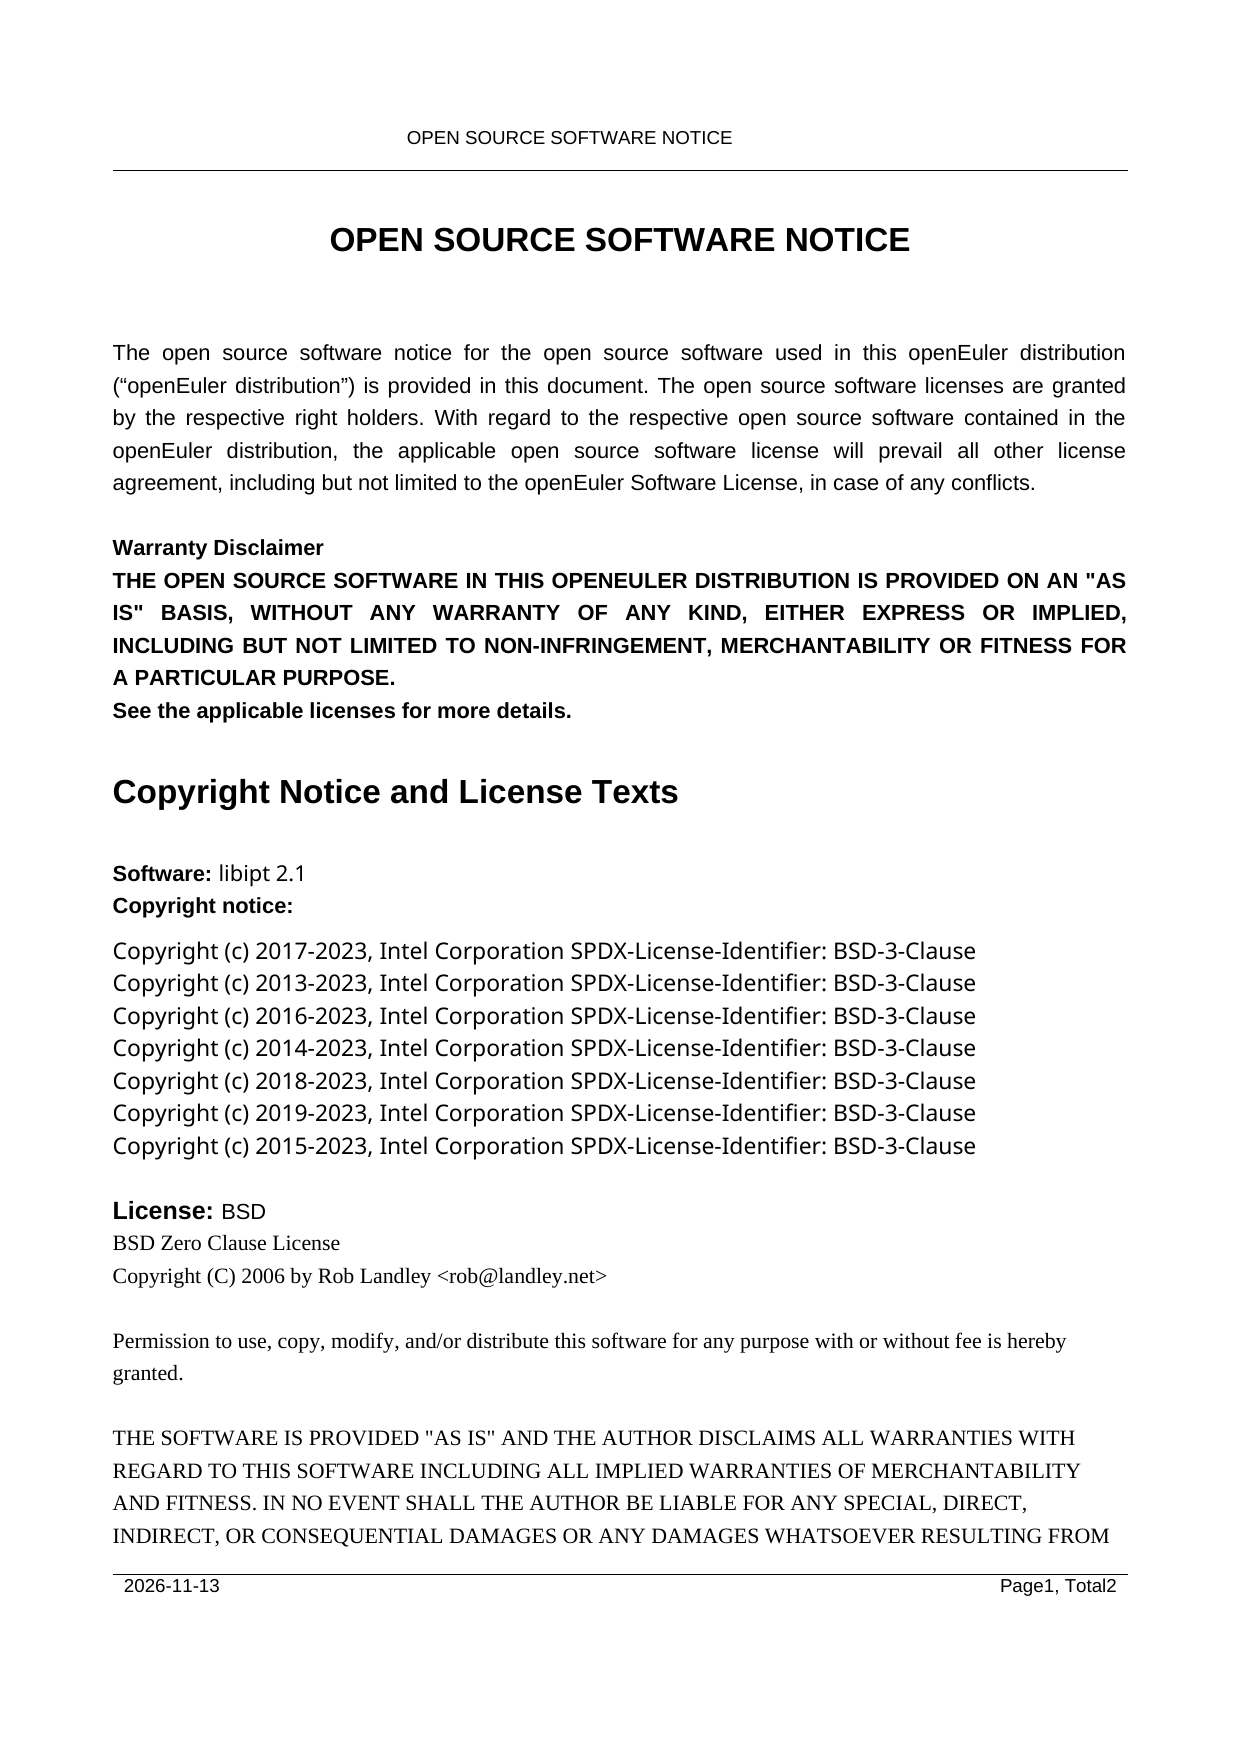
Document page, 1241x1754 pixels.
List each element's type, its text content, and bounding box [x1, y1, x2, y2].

text Copyright (c) 2017-2023, Intel Corporation SPDX-License-Identifier: BSD-3-Clause Copyright (c) 2013-2023, Intel Corporation SPDX-License-Identifier: BSD-3-Clause Copyright (c) 2016-2023, Intel Corporation SPDX-License-Identifier: BSD-3-Clause Copyright (c) 2014-2023, Intel Corporation SPDX-License-Identifier: BSD-3-Clause Copyright (c) 2018-2023, Intel Corporation SPDX-License-Identifier: BSD-3-Clause Copyright (c) 2019-2023, Intel Corporation SPDX-License-Identifier: BSD-3-Clause Copyright (c) 2015-2023, Intel Corporation SPDX-License-Identifier: BSD-3-Clause [112, 934, 1128, 1194]
text Copyright Notice and License Texts [112, 759, 1128, 824]
text The open source software notice for the open source software used in this openEuler distribution (“openEuler distribution”) is provided in this document. The open source software licenses are granted by the respective right holders. With regard to the respective open source software contained in the openEuler distribution, the applicable open source software license will prevail all other license agreement, including but not limited to the openEuler Software License, in case of any conflicts. [112, 336, 1128, 499]
text THE OPEN SOURCE SOFTWARE IN THIS OPENEULER DISTRIBUTION IS PROVIDED ON AN "AS IS" BASIS, WITHOUT ANY WARRANTY OF ANY KIND, EITHER EXPRESS OR IMPLIED, INCLUDING BUT NOT LIMITED TO NON-INFRINGEMENT, MERCHANTABILITY OR FITNESS FOR A PARTICULAR PURPOSE. See the applicable licenses for more details. [112, 564, 1128, 726]
text OPEN SOURCE SOFTWARE NOTICE [112, 206, 1128, 271]
title Software: libipt 2.1 [112, 856, 1128, 889]
text Copyright notice: [112, 889, 1128, 921]
text Warranty Disclaimer [112, 531, 1128, 564]
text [112, 1226, 1128, 1551]
text License: BSD [112, 1194, 1128, 1226]
